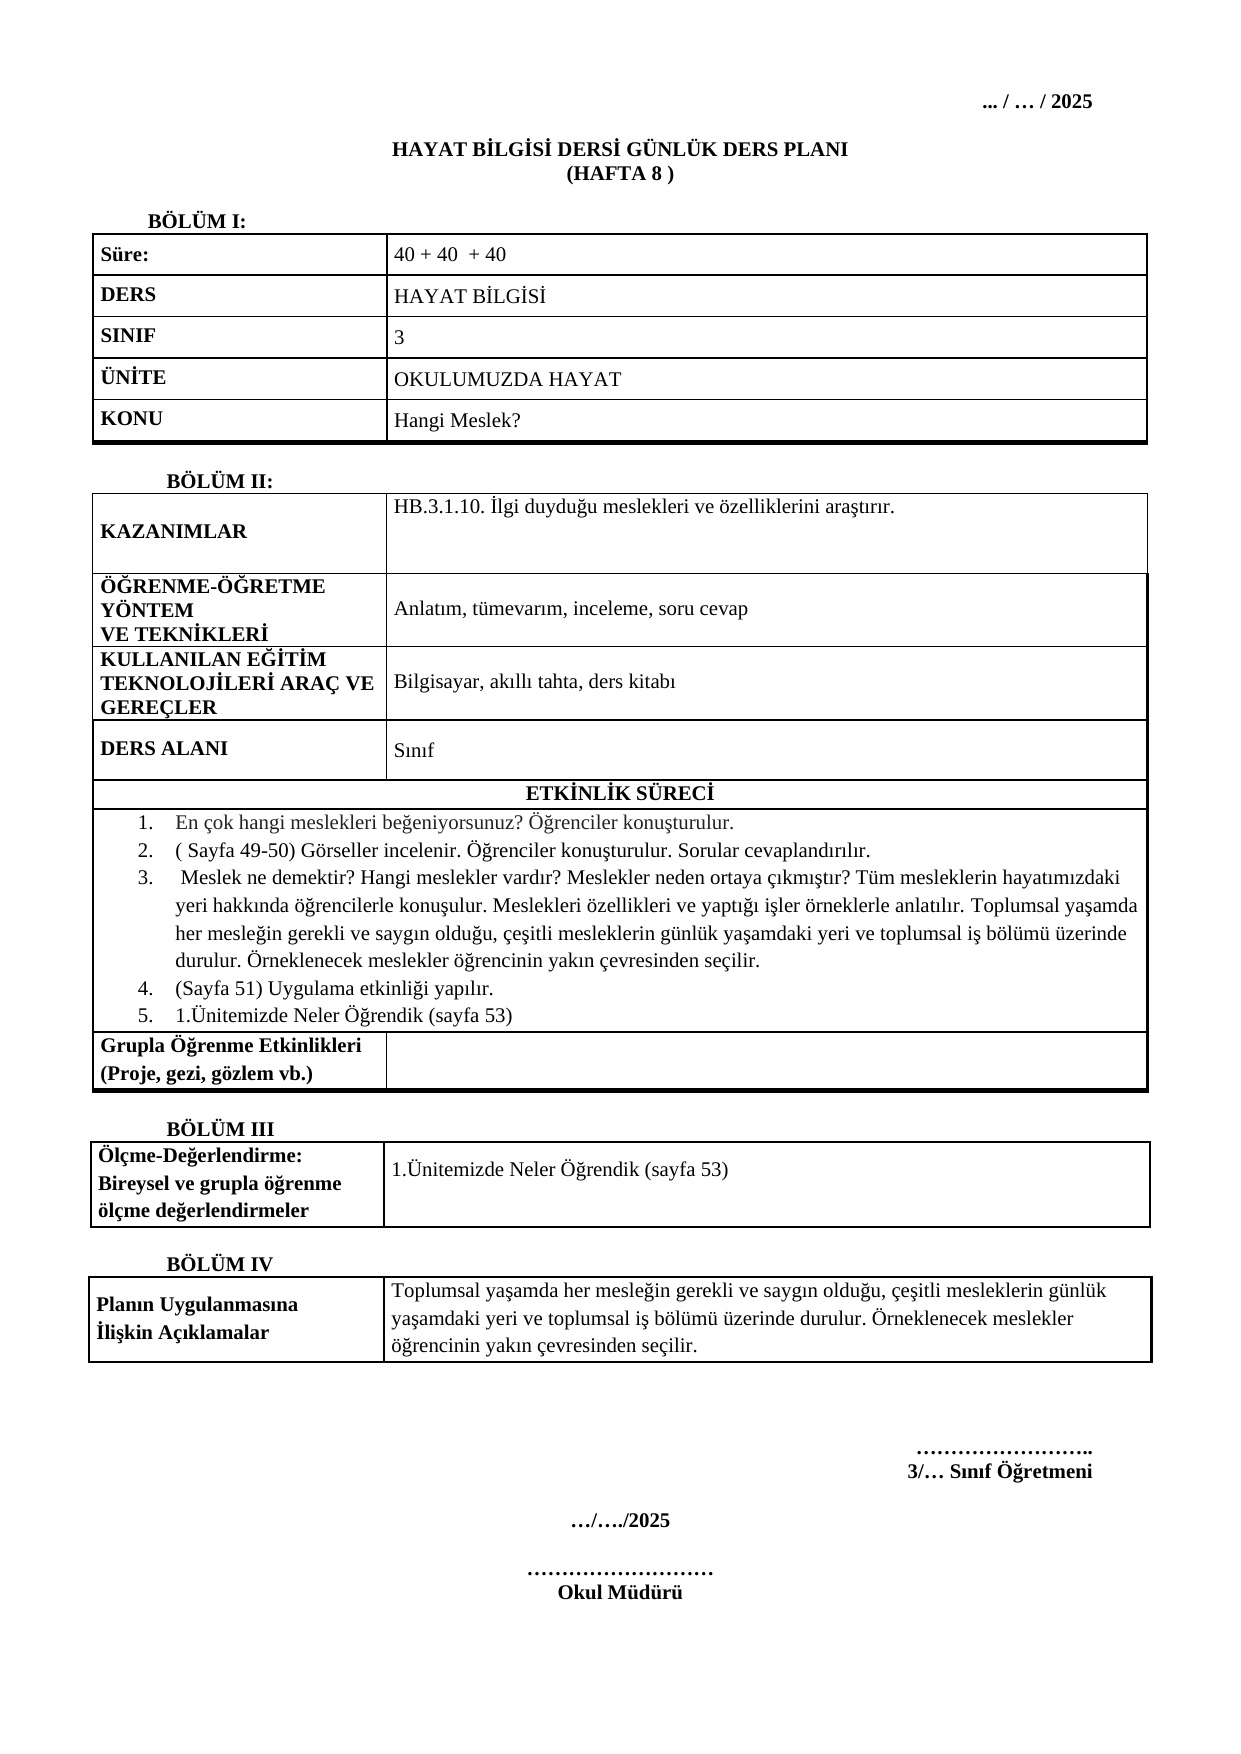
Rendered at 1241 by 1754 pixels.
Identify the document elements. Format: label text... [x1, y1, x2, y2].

table_header 40 + 40 + 40 [388, 235, 1146, 274]
text (HAFTA 8 ) [148, 161, 1092, 185]
table_cell KONU [94, 400, 386, 440]
text Okul Müdürü [148, 1580, 1092, 1604]
subtitle BÖLÜM III [148, 1117, 1092, 1141]
table_cell SINIF [94, 317, 386, 357]
table_cell DERS ALANI [94, 721, 386, 779]
text HAYAT BİLGİSİ DERSİ GÜNLÜK DERS PLANI [148, 137, 1092, 161]
table_cell DERS [94, 276, 386, 316]
table_cell KULLANILAN EĞİTİM TEKNOLOJİLERİ ARAÇ VE GEREÇLER [93, 647, 386, 719]
text BÖLÜM I: [148, 209, 1092, 233]
table_header Planın Uygulanmasına İlişkin Açıklamalar [90, 1278, 383, 1361]
text 3/… Sınıf Öğretmeni [148, 1459, 1092, 1483]
text BÖLÜM II: [148, 468, 1092, 493]
table_cell Hangi Meslek? [388, 400, 1146, 440]
table_header Süre: [94, 235, 386, 274]
table_cell Grupla Öğrenme Etkinlikleri (Proje, gezi, gözlem vb.) [94, 1033, 386, 1088]
table_cell HAYAT BİLGİSİ [388, 276, 1146, 316]
table_header 1.Ünitemizde Neler Öğrendik (sayfa 53) [385, 1143, 1149, 1226]
text …………………….. [148, 1435, 1092, 1459]
table_cell ETKİNLİK SÜRECİ [94, 781, 1146, 808]
text ... / … / 2025 [148, 89, 1092, 113]
table_cell Bilgisayar, akıllı tahta, ders kitabı [387, 647, 1146, 719]
table_cell Anlatım, tümevarım, inceleme, soru cevap [387, 574, 1146, 646]
text …/…./2025 [148, 1507, 1092, 1532]
table_header KAZANIMLAR [93, 494, 386, 573]
table_cell OKULUMUZDA HAYAT [388, 359, 1146, 398]
table_header Toplumsal yaşamda her mesleğin gerekli ve saygın olduğu, çeşitli mesleklerin günlük yaşamdaki yeri ve toplumsal iş bölümü üzerinde durulur. Örneklenecek meslekler öğrencinin yakın çevresinden seçilir. [385, 1278, 1150, 1361]
subtitle BÖLÜM IV [148, 1252, 1092, 1276]
table_cell En çok hangi meslekleri beğeniyorsunuz? Öğrenciler konuşturulur. ( Sayfa 49-50) Görseller incelenir. Öğrenciler konuşturulur. Sorular cevaplandırılır. Meslek ne demektir? Hangi meslekler vardır? Meslekler neden ortaya çıkmıştır? Tüm mesleklerin hayatımızdaki yeri hakkında öğrencilerle konuşulur. Meslekleri özellikleri ve yaptığı işler örneklerle anlatılır. Toplumsal yaşamda her mesleğin gerekli ve saygın olduğu, çeşitli mesleklerin günlük yaşamdaki yeri ve toplumsal iş bölümü üzerinde durulur. Örneklenecek meslekler öğrencinin yakın çevresinden seçilir. (Sayfa 51) Uygulama etkinliği yapılır. 1.Ünitemizde Neler Öğrendik (sayfa 53) [94, 810, 1146, 1031]
table_cell Sınıf [387, 721, 1146, 779]
table_header HB.3.1.10. İlgi duyduğu meslekleri ve özelliklerini araştırır. [387, 494, 1147, 573]
text ……………………… [148, 1556, 1092, 1580]
table_cell 3 [388, 317, 1146, 357]
table_cell ÜNİTE [94, 359, 386, 398]
table_header Ölçme-Değerlendirme: Bireysel ve grupla öğrenme ölçme değerlendirmeler [92, 1143, 383, 1226]
table_cell ÖĞRENME-ÖĞRETME YÖNTEM VE TEKNİKLERİ [93, 574, 386, 646]
table_cell [387, 1033, 1146, 1088]
